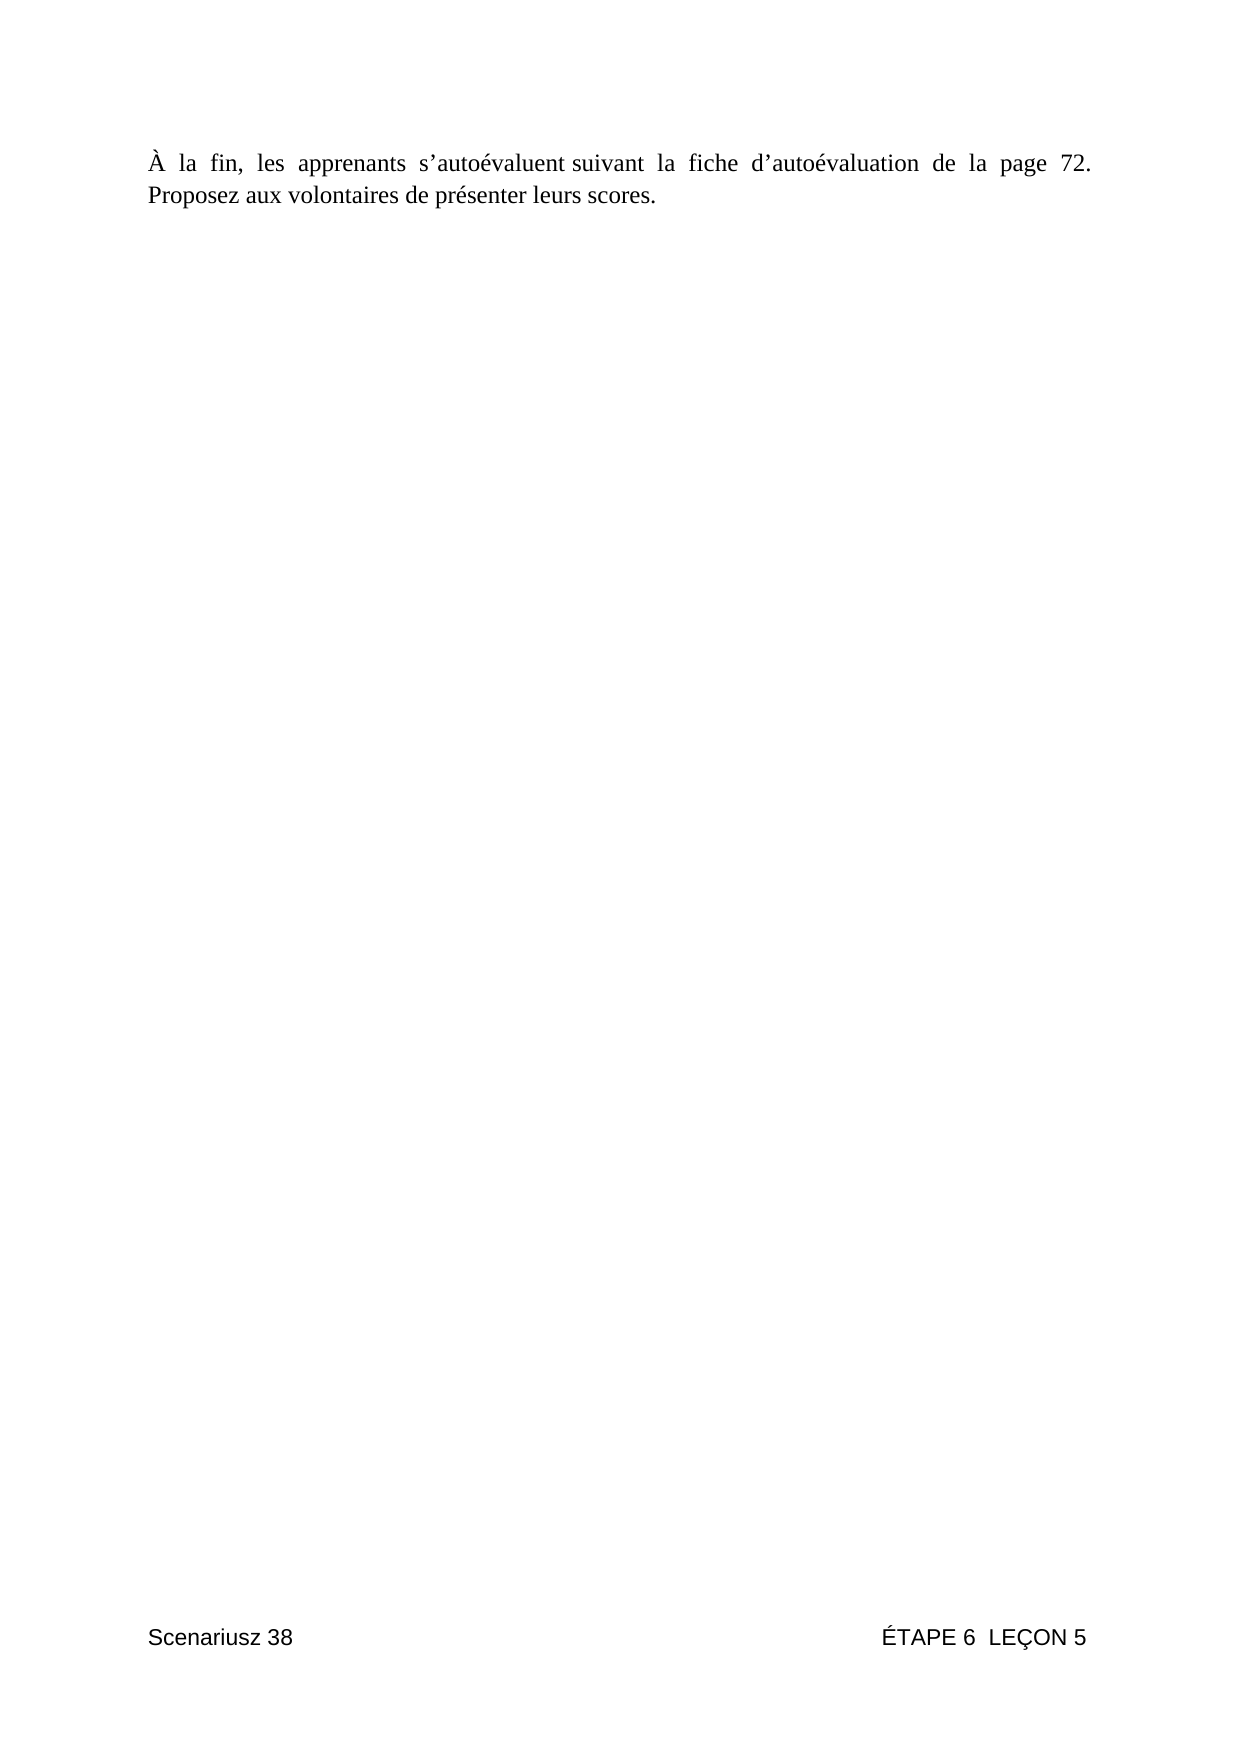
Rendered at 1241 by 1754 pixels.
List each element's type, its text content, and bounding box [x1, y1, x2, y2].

text À la fin, les apprenants s’autoévaluent suivant la fiche d’autoévaluation de la page 72. Proposez aux volontaires de présenter leurs scores. [148, 148, 1093, 209]
